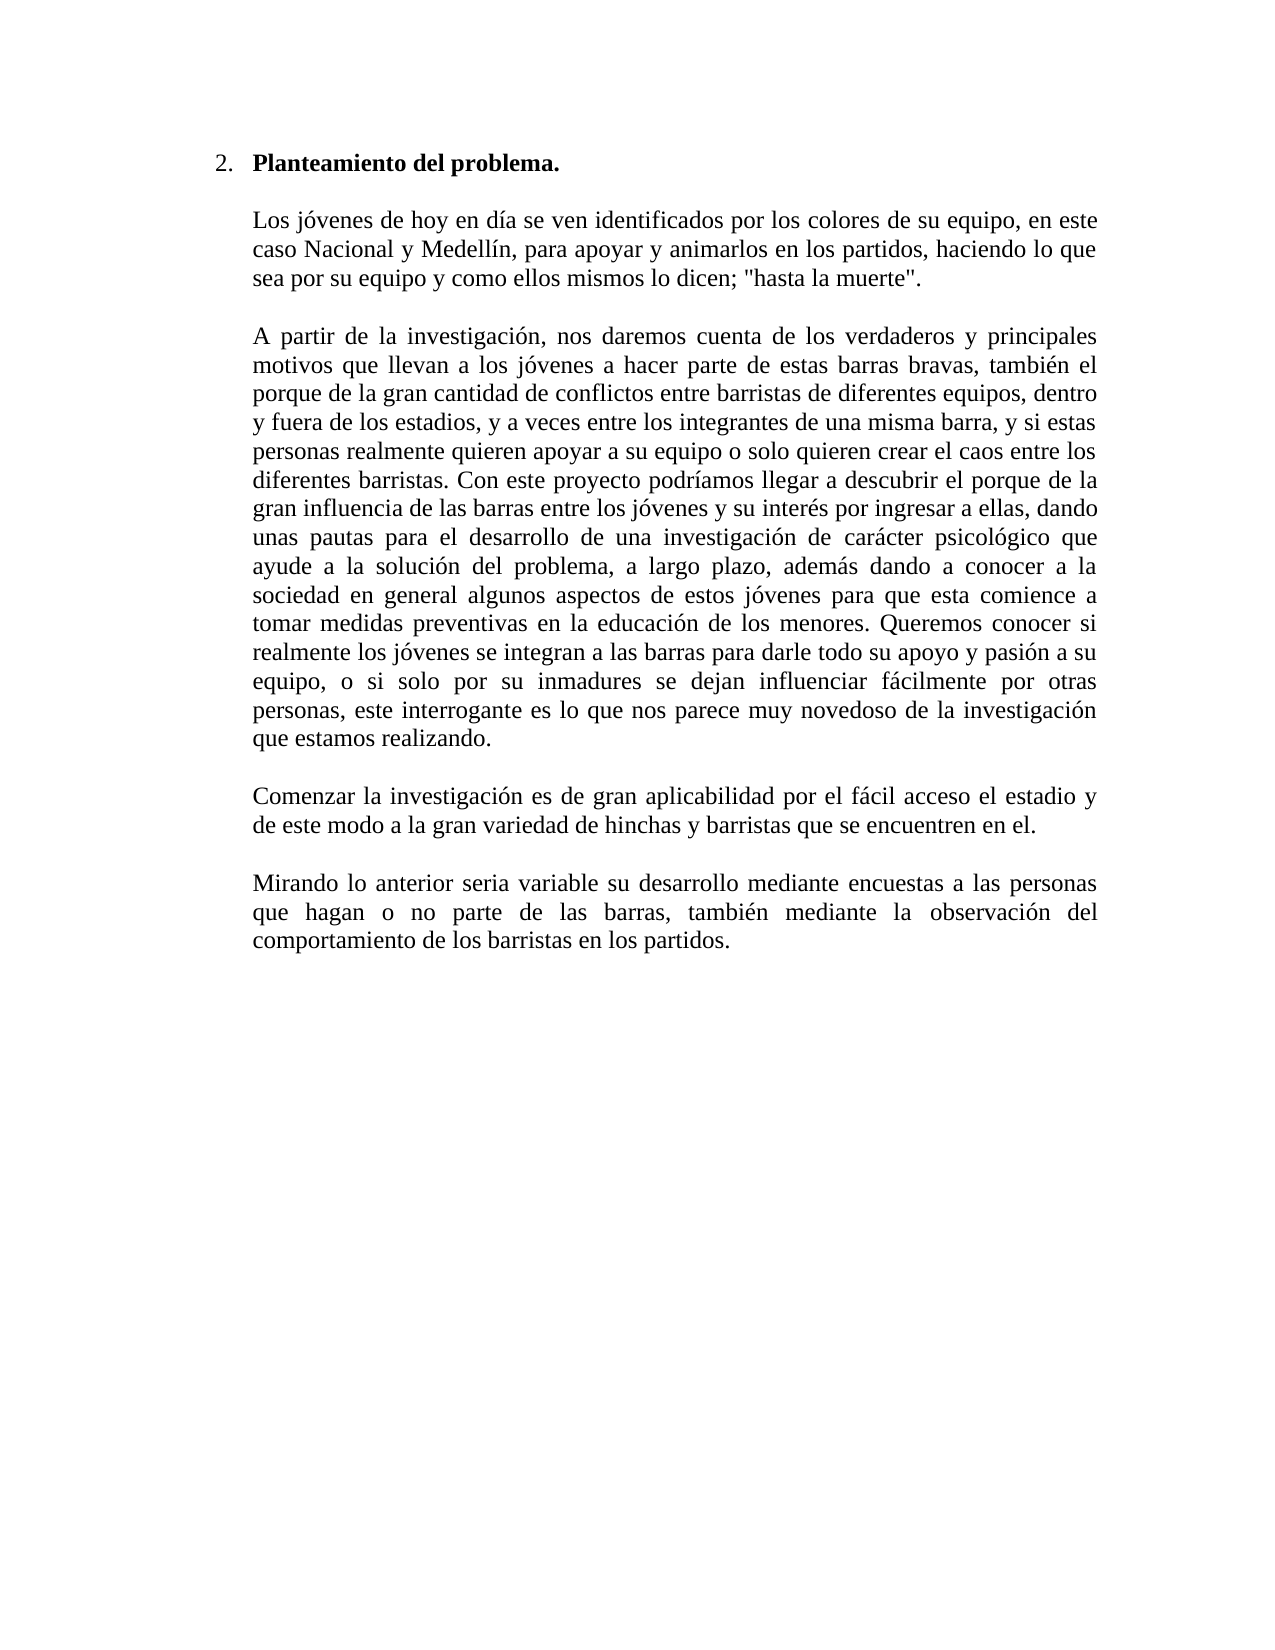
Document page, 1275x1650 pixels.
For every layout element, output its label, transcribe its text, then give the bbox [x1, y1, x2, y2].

text Los jóvenes de hoy en día se ven identificados por los colores de su equipo, en este caso Nacional y Medellín, para apoyar y animarlos en los partidos, haciendo lo que sea por su equipo y como ellos mismos lo dicen; "hasta la muerte". [252, 206, 1098, 292]
text A partir de la investigación, nos daremos cuenta de los verdaderos y principales motivos que llevan a los jóvenes a hacer parte de estas barras bravas, también el porque de la gran cantidad de conflictos entre barristas de diferentes equipos, dentro y fuera de los estadios, y a veces entre los integrantes de una misma barra, y si estas personas realmente quieren apoyar a su equipo o solo quieren crear el caos entre los diferentes barristas. Con este proyecto podríamos llegar a descubrir el porque de la gran influencia de las barras entre los jóvenes y su interés por ingresar a ellas, dando unas pautas para el desarrollo de una investigación de carácter psicológico que ayude a la solución del problema, a largo plazo, además dando a conocer a la sociedad en general algunos aspectos de estos jóvenes para que esta comience a tomar medidas preventivas en la educación de los menores. Queremos conocer si realmente los jóvenes se integran a las barras para darle todo su apoyo y pasión a su equipo, o si solo por su inmadures se dejan influenciar fácilmente por otras personas, este interrogante es lo que nos parece muy novedoso de la investigación que estamos realizando. [252, 321, 1098, 752]
list Planteamiento del problema. [215, 148, 1098, 176]
text Mirando lo anterior seria variable su desarrollo mediante encuestas a las personas que hagan o no parte de las barras, también mediante la observación del comportamiento de los barristas en los partidos. [252, 868, 1098, 954]
text Comenzar la investigación es de gran aplicabilidad por el fácil acceso el estadio y de este modo a la gran variedad de hinchas y barristas que se encuentren en el. [252, 781, 1098, 839]
